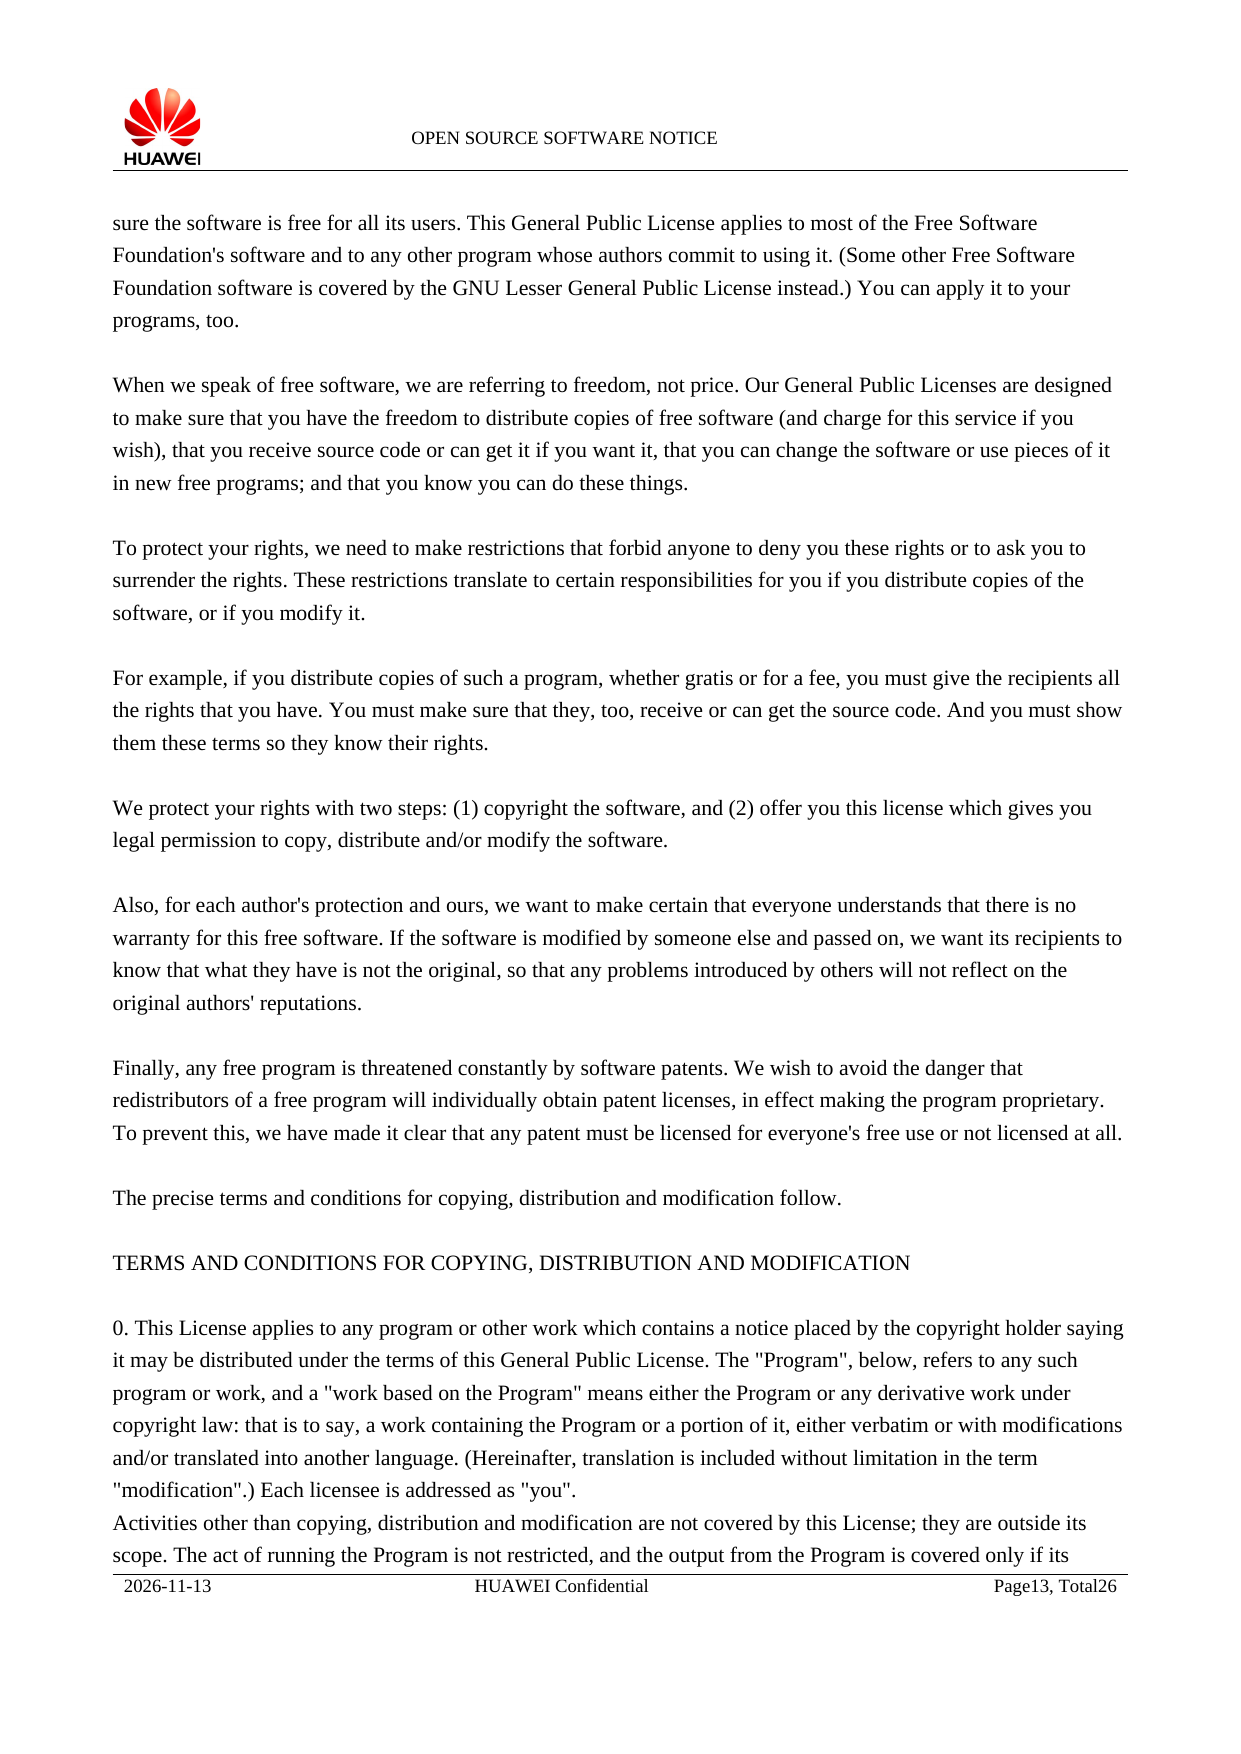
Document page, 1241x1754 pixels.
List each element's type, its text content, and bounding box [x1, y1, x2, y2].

picture [124, 88, 201, 165]
